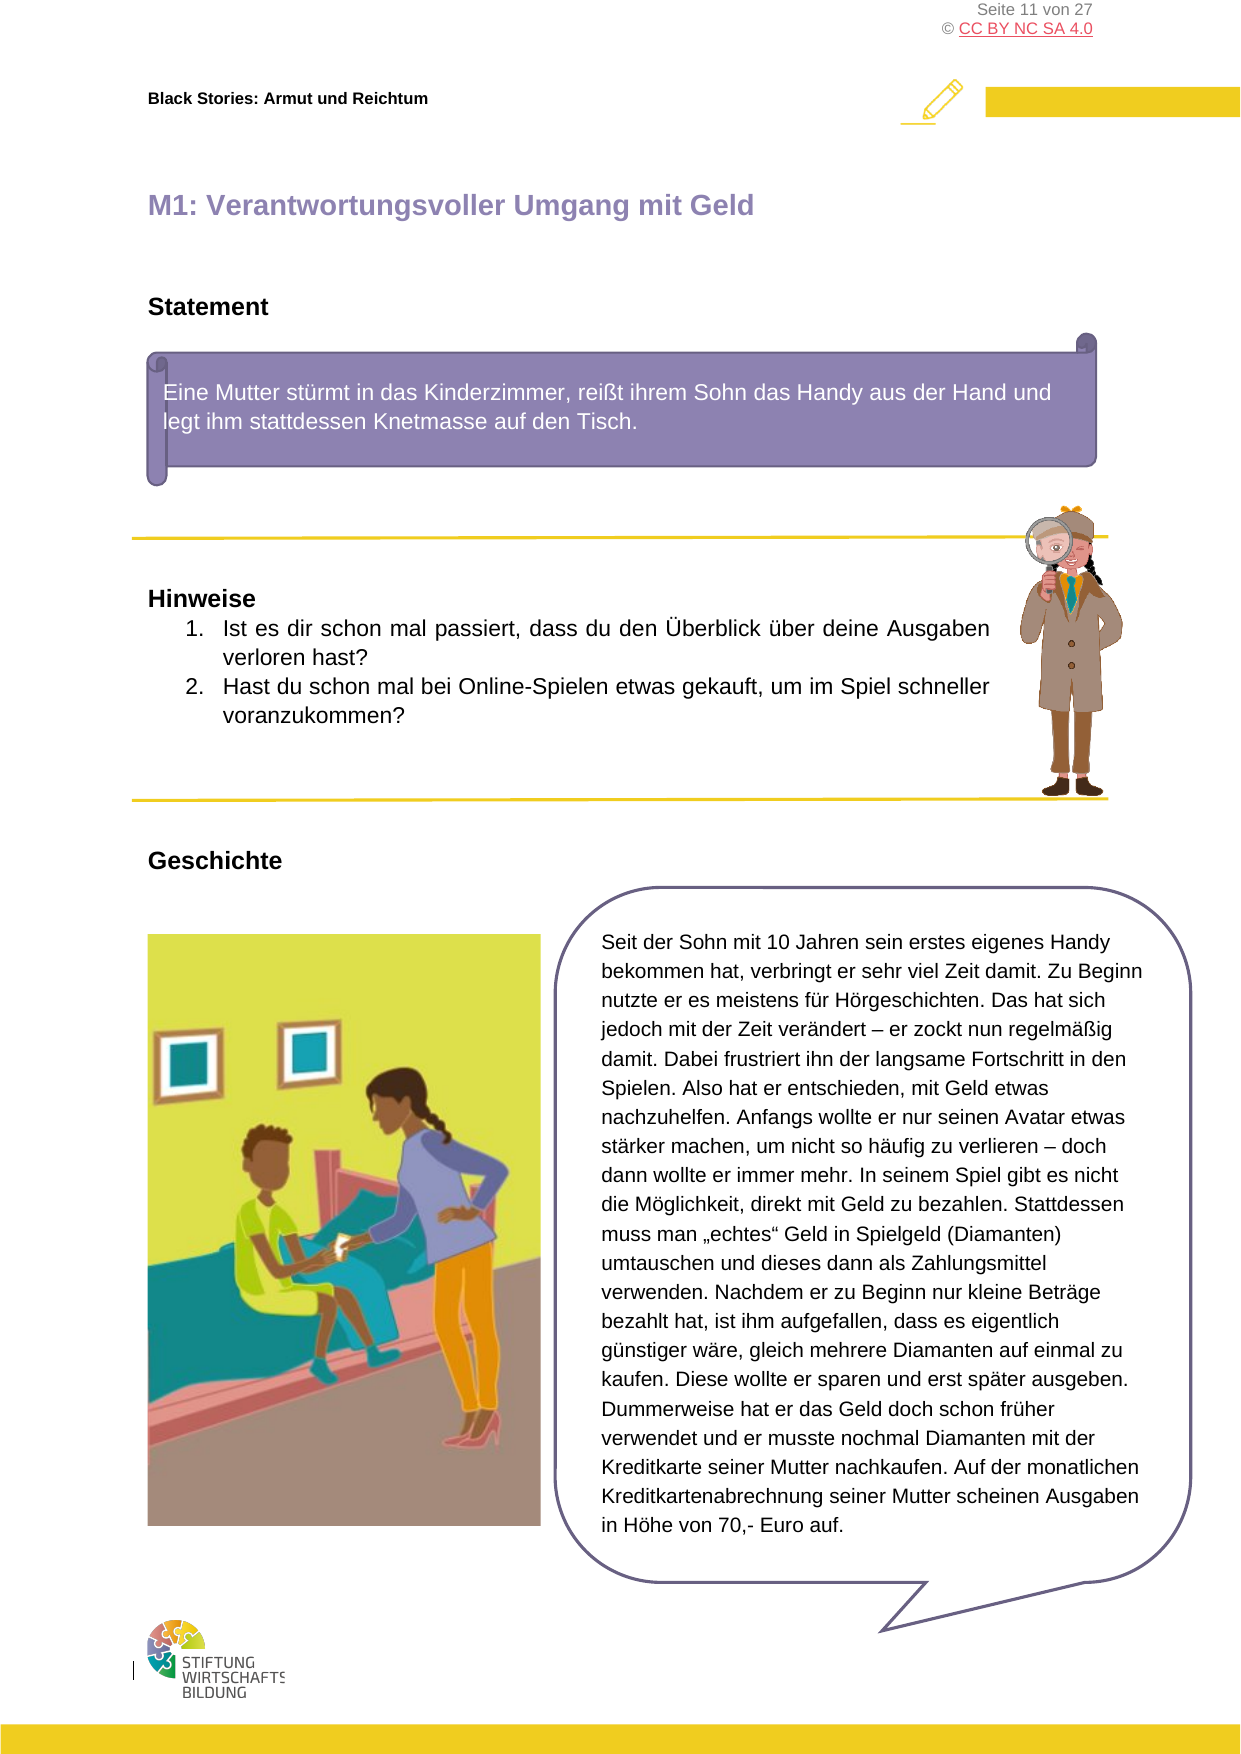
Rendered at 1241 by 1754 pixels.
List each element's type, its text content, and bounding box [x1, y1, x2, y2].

text Statement [148, 292, 1093, 321]
picture [1009, 500, 1133, 801]
picture [898, 68, 965, 135]
picture [147, 1619, 285, 1699]
list Ist es dir schon mal passiert, dass du den Überblick über deine Ausgaben verloren hast? [185, 613, 1009, 671]
text Hinweise [148, 584, 1009, 613]
subtitle M1: Verantwortungsvoller Umgang mit Geld [148, 188, 1093, 221]
text Geschichte [148, 846, 1093, 875]
list Hast du schon mal bei Online-Spielen etwas gekauft, um im Spiel schneller voranzukommen? [185, 671, 1009, 729]
picture [147, 934, 541, 1526]
